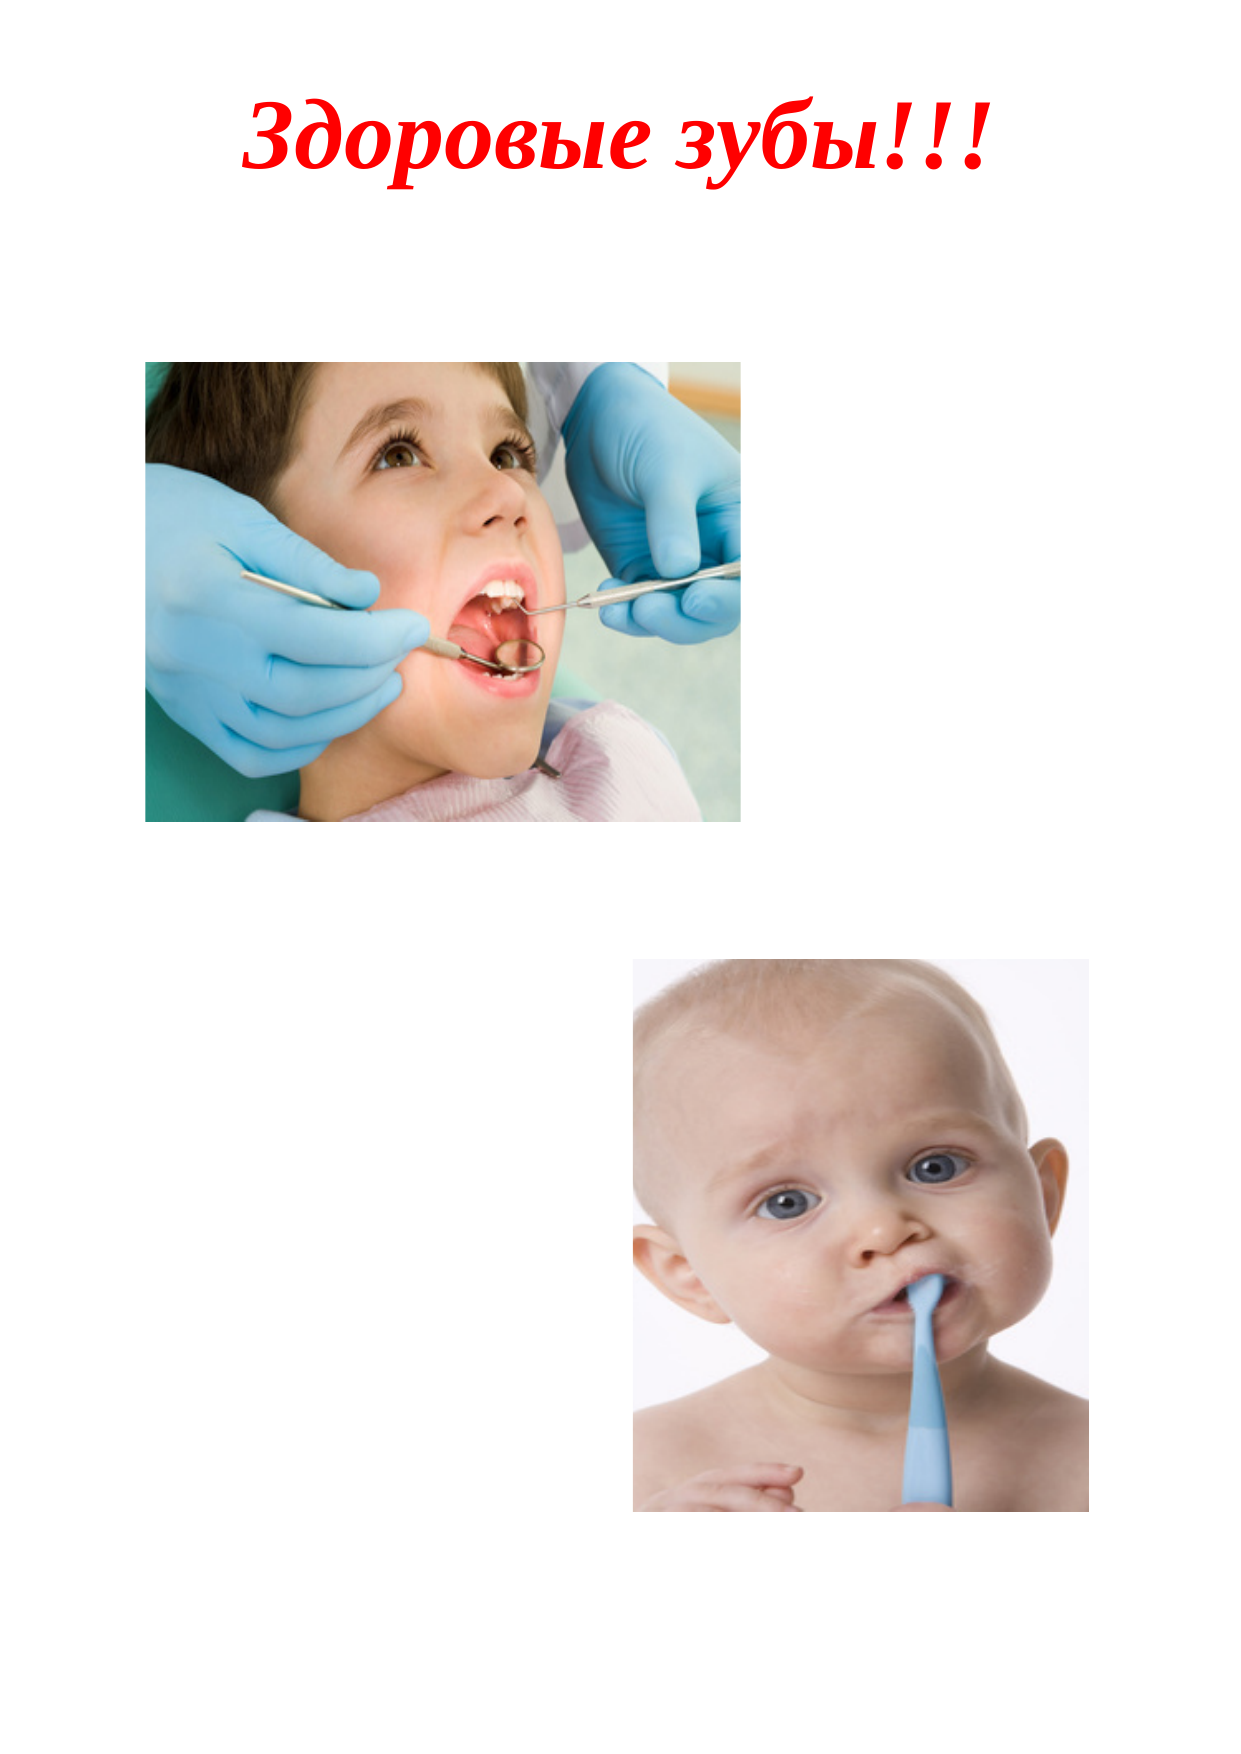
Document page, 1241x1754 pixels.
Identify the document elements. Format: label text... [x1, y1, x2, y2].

text Здоровые зубы!!! [75, 75, 1165, 190]
picture [632, 959, 1089, 1512]
picture [145, 362, 741, 822]
